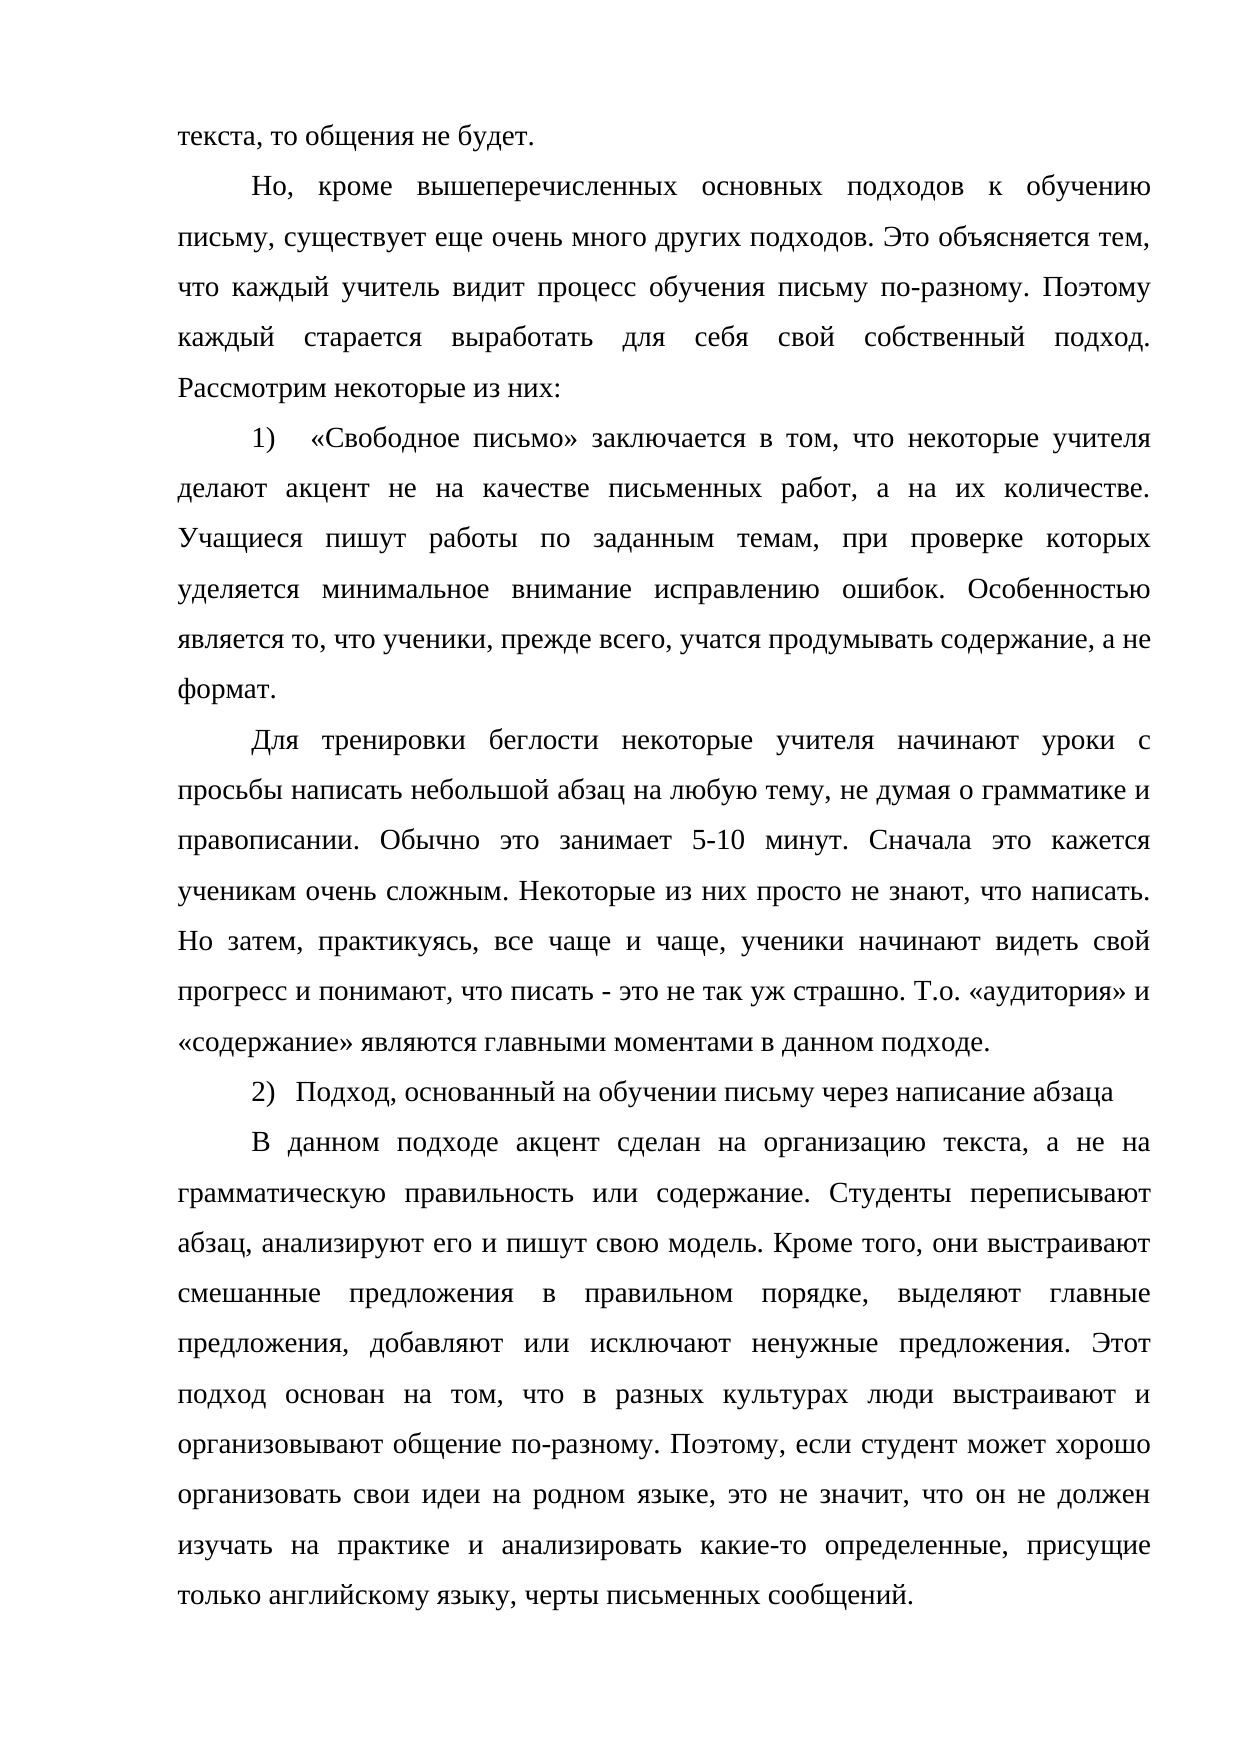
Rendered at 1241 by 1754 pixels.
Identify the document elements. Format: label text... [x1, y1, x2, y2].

text Для тренировки беглости некоторые учителя начинают уроки с просьбы написать небольшой абзац на любую тему, не думая о грамматике и правописании. Обычно это занимает 5-10 минут. Сначала это кажется ученикам очень сложным. Некоторые из них просто не знают, что написать. Но затем, практикуясь, все чаще и чаще, ученики начинают видеть свой прогресс и понимают, что писать - это не так уж страшно. Т.о. «аудитория» и «содержание» являются главными моментами в данном подходе. [177, 722, 1152, 1057]
text Но, кроме вышеперечисленных основных подходов к обучению письму, существует еще очень много других подходов. Это объясняется тем, что каждый учитель видит процесс обучения письму по-разному. Поэтому каждый старается выработать для себя свой собственный подход. Рассмотрим некоторые из них: [177, 168, 1152, 403]
list «Свободное письмо» заключается в том, что некоторые учителя делают акцент не на качестве письменных работ, а на их количестве. Учащиеся пишут работы по заданным темам, при проверке которых уделяется минимальное внимание исправлению ошибок. Особенностью является то, что ученики, прежде всего, учатся продумывать содержание, а не формат. [177, 420, 1152, 705]
list Подход, основанный на обучении письму через написание абзаца [177, 1074, 1152, 1108]
text В данном подходе акцент сделан на организацию текста, а не на грамматическую правильность или содержание. Студенты переписывают абзац, анализируют его и пишут свою модель. Кроме того, они выстраивают смешанные предложения в правильном порядке, выделяют главные предложения, добавляют или исключают ненужные предложения. Этот подход основан на том, что в разных культурах люди выстраивают и организовывают общение по-разному. Поэтому, если студент может хорошо организовать свои идеи на родном языке, это не значит, что он не должен изучать на практике и анализировать какие-то определенные, присущие только английскому языку, черты письменных сообщений. [177, 1124, 1152, 1611]
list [177, 118, 1152, 152]
